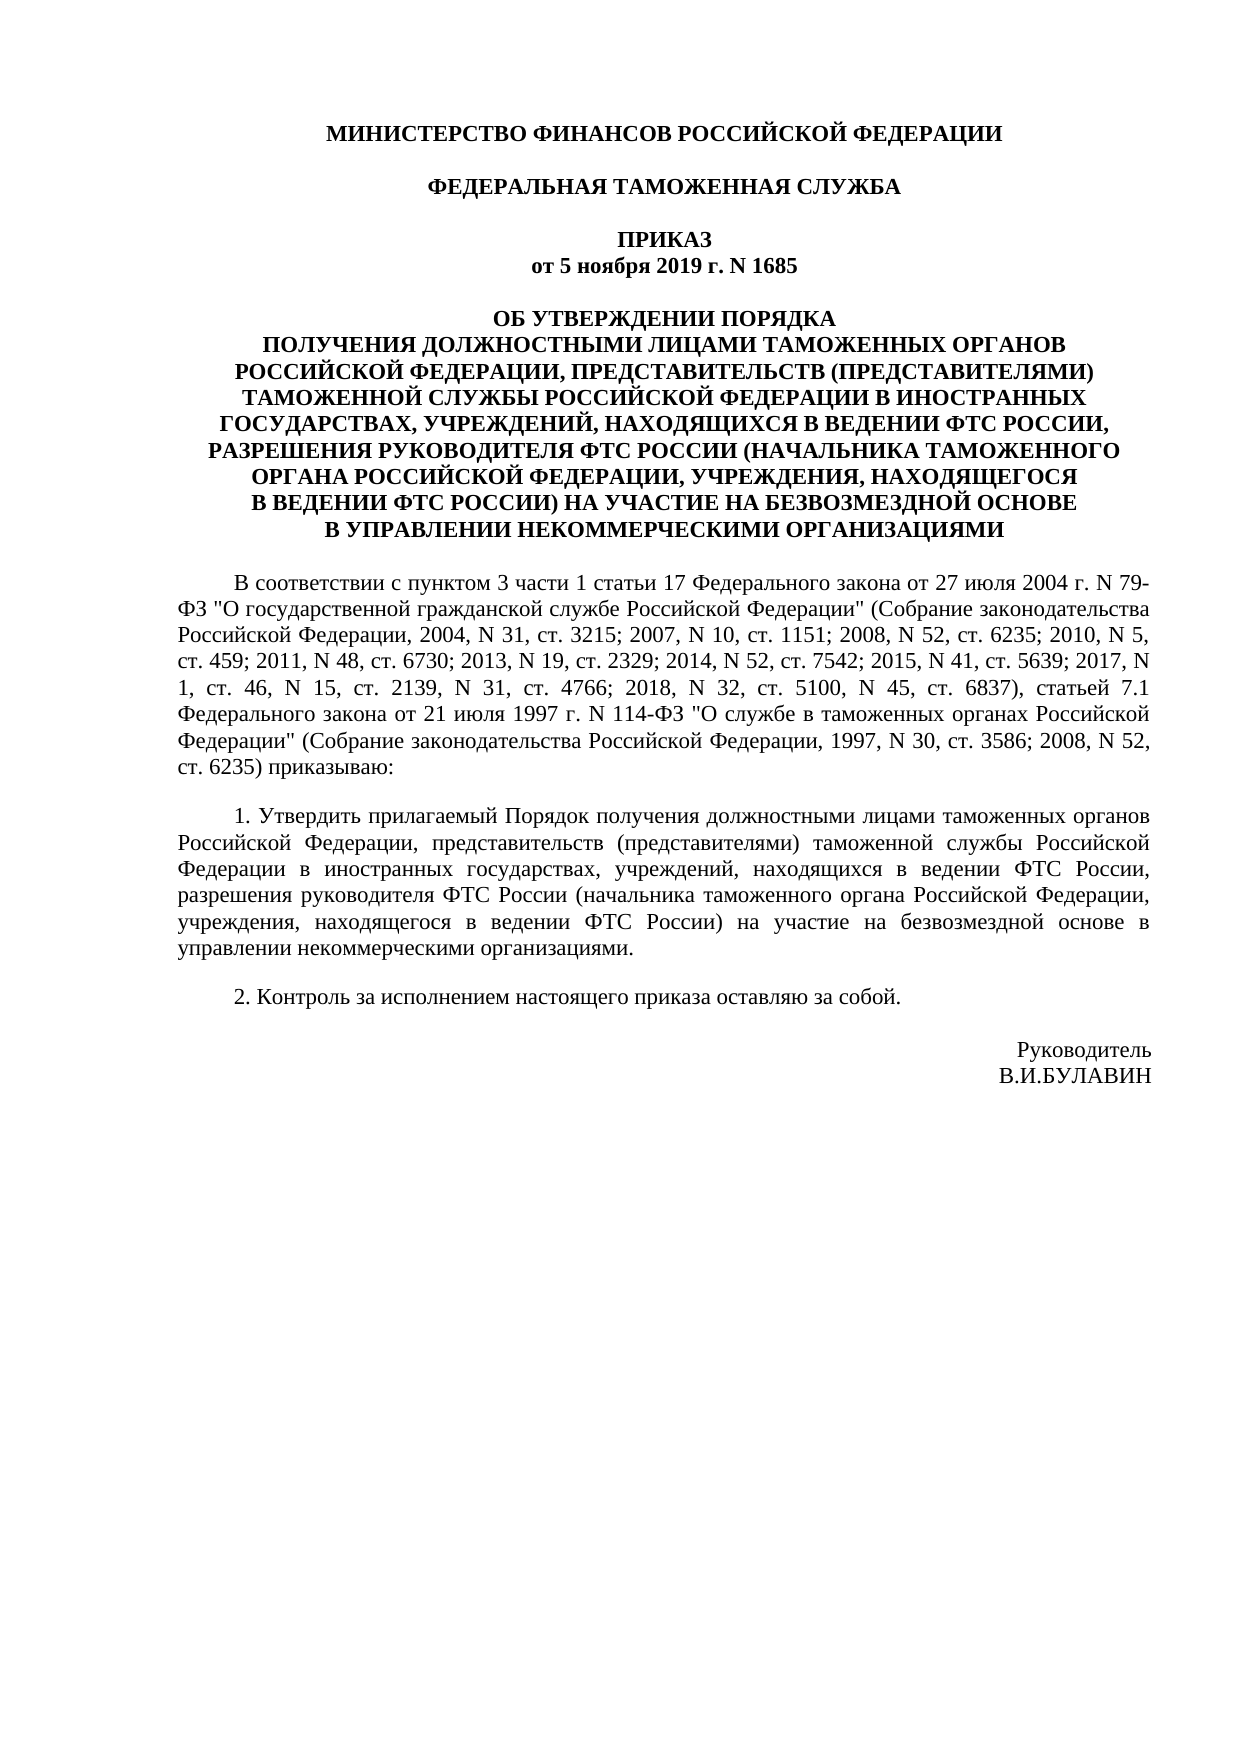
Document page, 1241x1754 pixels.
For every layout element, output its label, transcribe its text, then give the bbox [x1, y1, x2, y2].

title ОБ УТВЕРЖДЕНИИ ПОРЯДКА [177, 305, 1152, 331]
title от 5 ноября 2019 г. N 1685 [177, 252, 1152, 279]
title МИНИСТЕРСТВО ФИНАНСОВ РОССИЙСКОЙ ФЕДЕРАЦИИ [177, 121, 1152, 147]
title В ВЕДЕНИИ ФТС РОССИИ) НА УЧАСТИЕ НА БЕЗВОЗМЕЗДНОЙ ОСНОВЕ [177, 489, 1152, 516]
title ГОСУДАРСТВАХ, УЧРЕЖДЕНИЙ, НАХОДЯЩИХСЯ В ВЕДЕНИИ ФТС РОССИИ, [177, 410, 1152, 437]
text 2. Контроль за исполнением настоящего приказа оставляю за собой. [177, 983, 1152, 1010]
title РОССИЙСКОЙ ФЕДЕРАЦИИ, ПРЕДСТАВИТЕЛЬСТВ (ПРЕДСТАВИТЕЛЯМИ) [177, 358, 1152, 384]
title ПРИКАЗ [177, 226, 1152, 252]
title РАЗРЕШЕНИЯ РУКОВОДИТЕЛЯ ФТС РОССИИ (НАЧАЛЬНИКА ТАМОЖЕННОГО [177, 437, 1152, 463]
text В соответствии с пунктом 3 части 1 статьи 17 Федерального закона от 27 июля 2004 г. N 79-ФЗ "О государственной гражданской службе Российской Федерации" (Собрание законодательства Российской Федерации, 2004, N 31, ст. 3215; 2007, N 10, ст. 1151; 2008, N 52, ст. 6235; 2010, N 5, ст. 459; 2011, N 48, ст. 6730; 2013, N 19, ст. 2329; 2014, N 52, ст. 7542; 2015, N 41, ст. 5639; 2017, N 1, ст. 46, N 15, ст. 2139, N 31, ст. 4766; 2018, N 32, ст. 5100, N 45, ст. 6837), статьей 7.1 Федерального закона от 21 июля 1997 г. N 114-ФЗ "О службе в таможенных органах Российской Федерации" (Собрание законодательства Российской Федерации, 1997, N 30, ст. 3586; 2008, N 52, ст. 6235) приказываю: [177, 568, 1152, 779]
title ФЕДЕРАЛЬНАЯ ТАМОЖЕННАЯ СЛУЖБА [177, 173, 1152, 199]
title ПОЛУЧЕНИЯ ДОЛЖНОСТНЫМИ ЛИЦАМИ ТАМОЖЕННЫХ ОРГАНОВ [177, 331, 1152, 358]
title ТАМОЖЕННОЙ СЛУЖБЫ РОССИЙСКОЙ ФЕДЕРАЦИИ В ИНОСТРАННЫХ [177, 384, 1152, 410]
title В УПРАВЛЕНИИ НЕКОММЕРЧЕСКИМИ ОРГАНИЗАЦИЯМИ [177, 516, 1152, 542]
text 1. Утвердить прилагаемый Порядок получения должностными лицами таможенных органов Российской Федерации, представительств (представителями) таможенной службы Российской Федерации в иностранных государствах, учреждений, находящихся в ведении ФТС России, разрешения руководителя ФТС России (начальника таможенного органа Российской Федерации, учреждения, находящегося в ведении ФТС России) на участие на безвозмездной основе в управлении некоммерческими организациями. [177, 802, 1152, 960]
text Руководитель [177, 1036, 1152, 1062]
title ОРГАНА РОССИЙСКОЙ ФЕДЕРАЦИИ, УЧРЕЖДЕНИЯ, НАХОДЯЩЕГОСЯ [177, 463, 1152, 489]
text В.И.БУЛАВИН [177, 1062, 1152, 1089]
